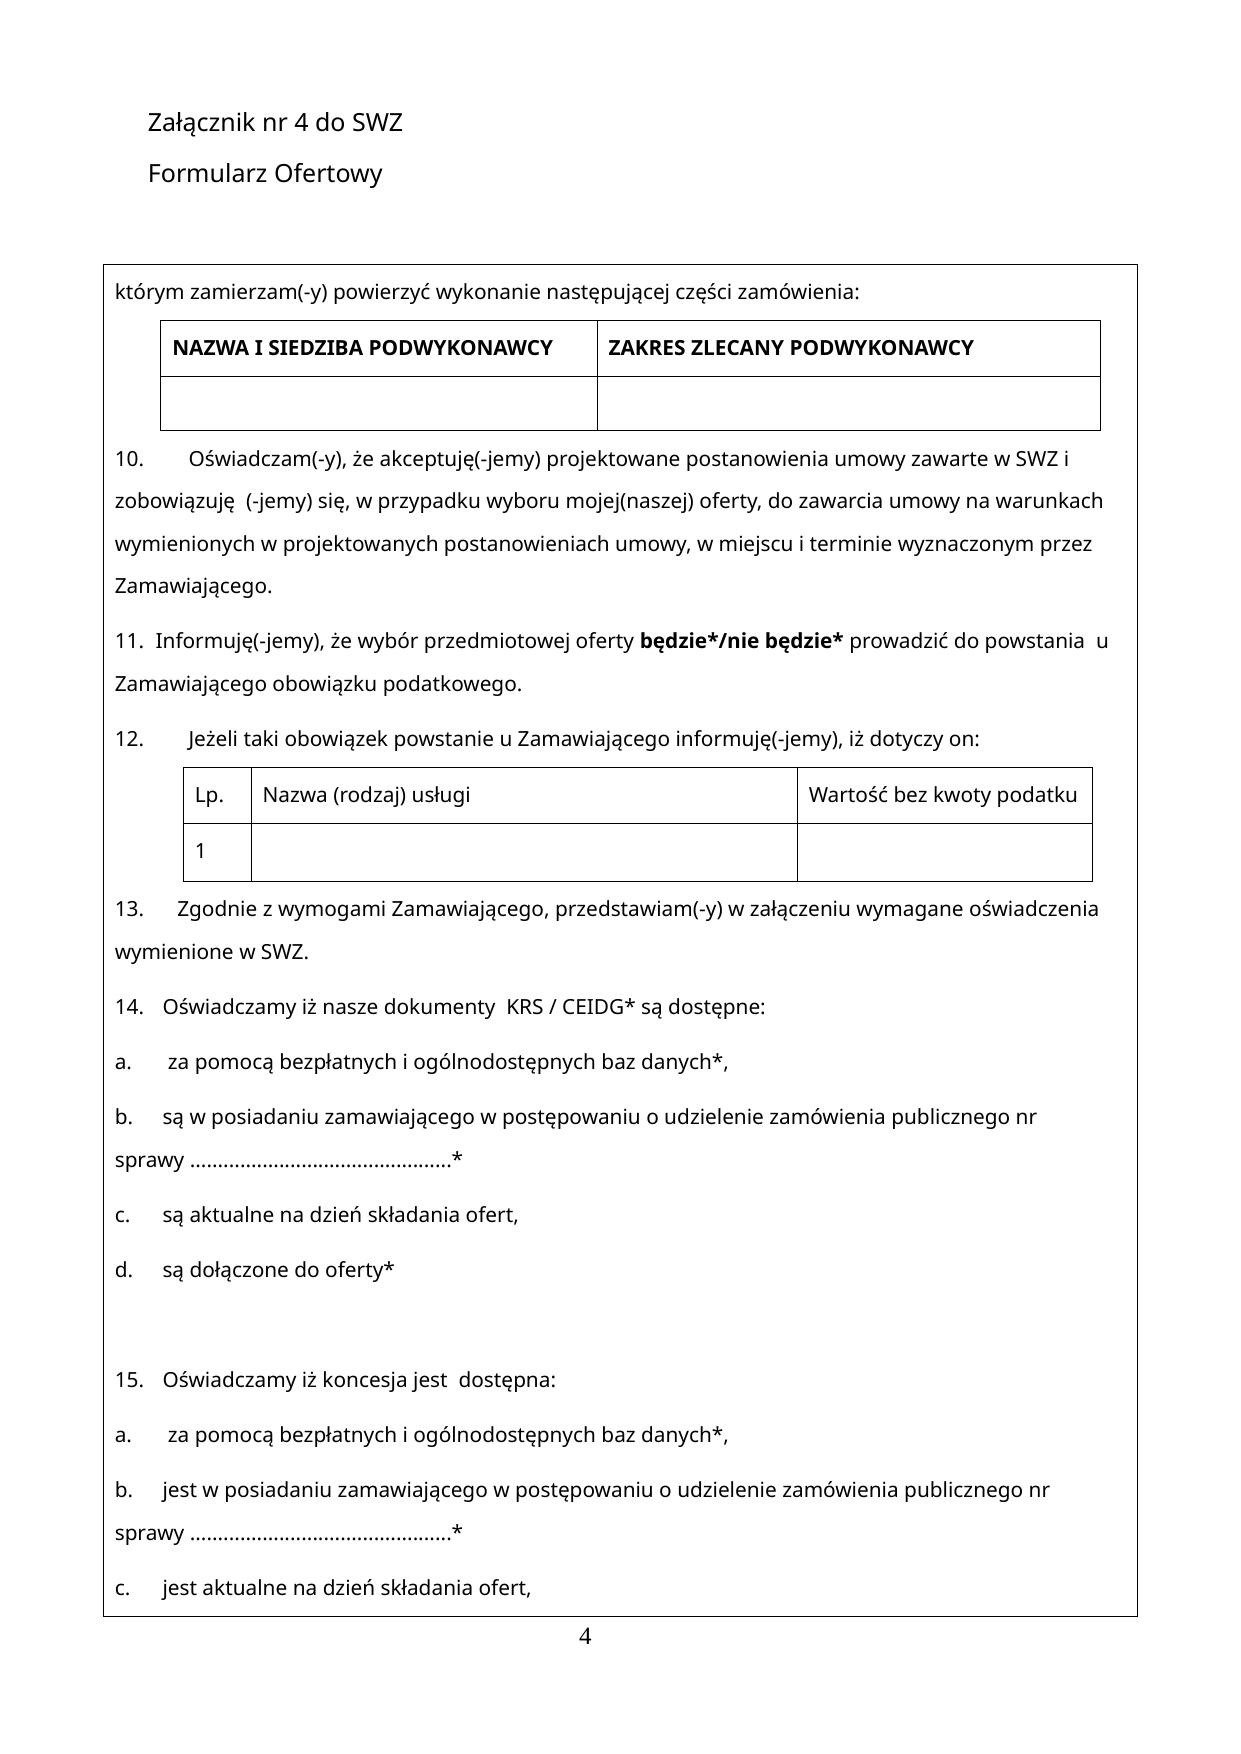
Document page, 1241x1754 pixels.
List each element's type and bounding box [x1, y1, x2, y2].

table_cell [104, 265, 1137, 1616]
